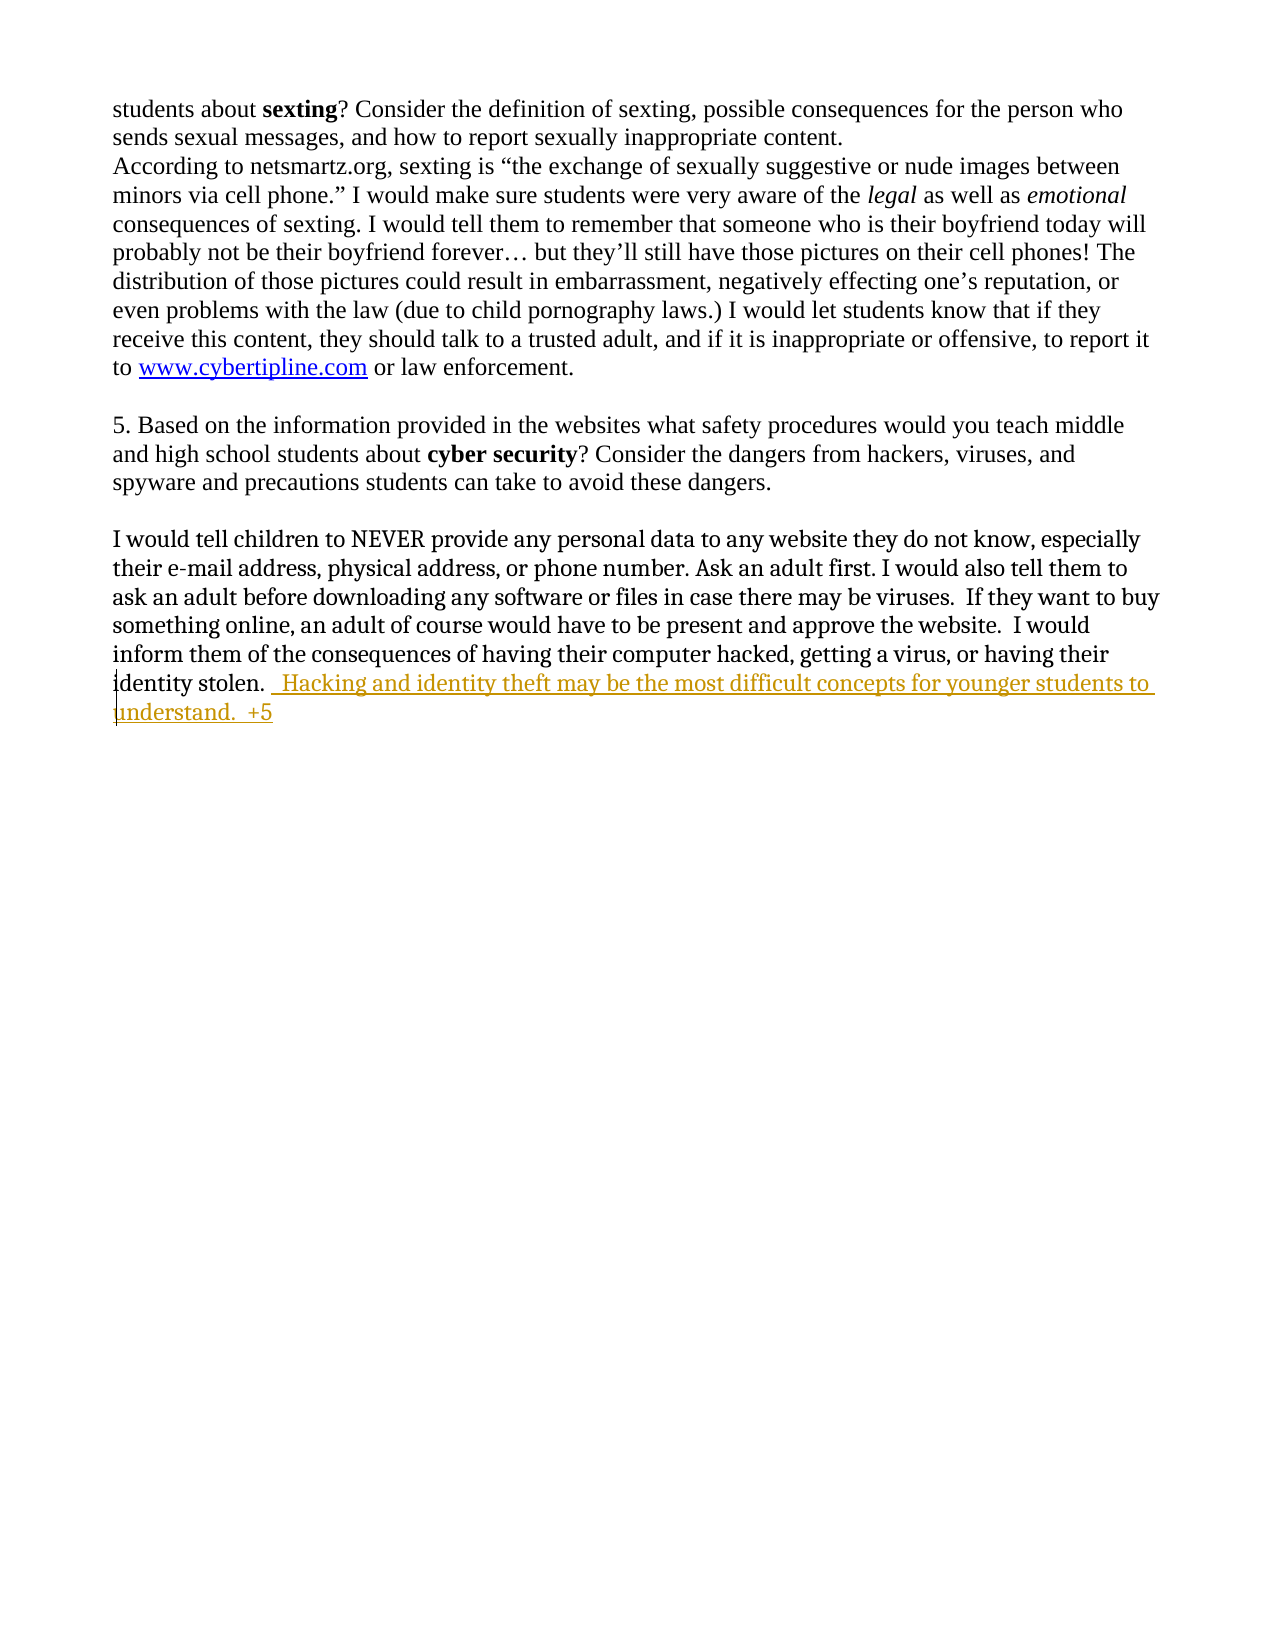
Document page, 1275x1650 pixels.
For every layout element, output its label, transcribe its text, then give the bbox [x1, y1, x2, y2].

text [112, 94, 1162, 151]
text According to netsmartz.org, sexting is “the exchange of sexually suggestive or nude images between minors via cell phone.” I would make sure students were very aware of the legal as well as emotional consequences of sexting. I would tell them to remember that someone who is their boyfriend today will probably not be their boyfriend forever… but they’ll still have those pictures on their cell phones! The distribution of those pictures could result in embarrassment, negatively effecting one’s reputation, or even problems with the law (due to child pornography laws.) I would let students know that if they receive this content, they should talk to a trusted adult, and if it is inappropriate or offensive, to report it to www.cybertipline.com or law enforcement. 5. Based on the information provided in the websites what safety procedures would you teach middle and high school students about cyber security? Consider the dangers from hackers, viruses, and spyware and precautions students can take to avoid these dangers. [112, 151, 1162, 496]
text I would tell children to NEVER provide any personal data to any website they do not know, especially their e-mail address, physical address, or phone number. Ask an adult first. I would also tell them to ask an adult before downloading any software or files in case there may be viruses. If they want to buy something online, an adult of course would have to be present and approve the website. I would inform them of the consequences of having their computer hacked, getting a virus, or having their identity stolen. [112, 525, 1162, 726]
